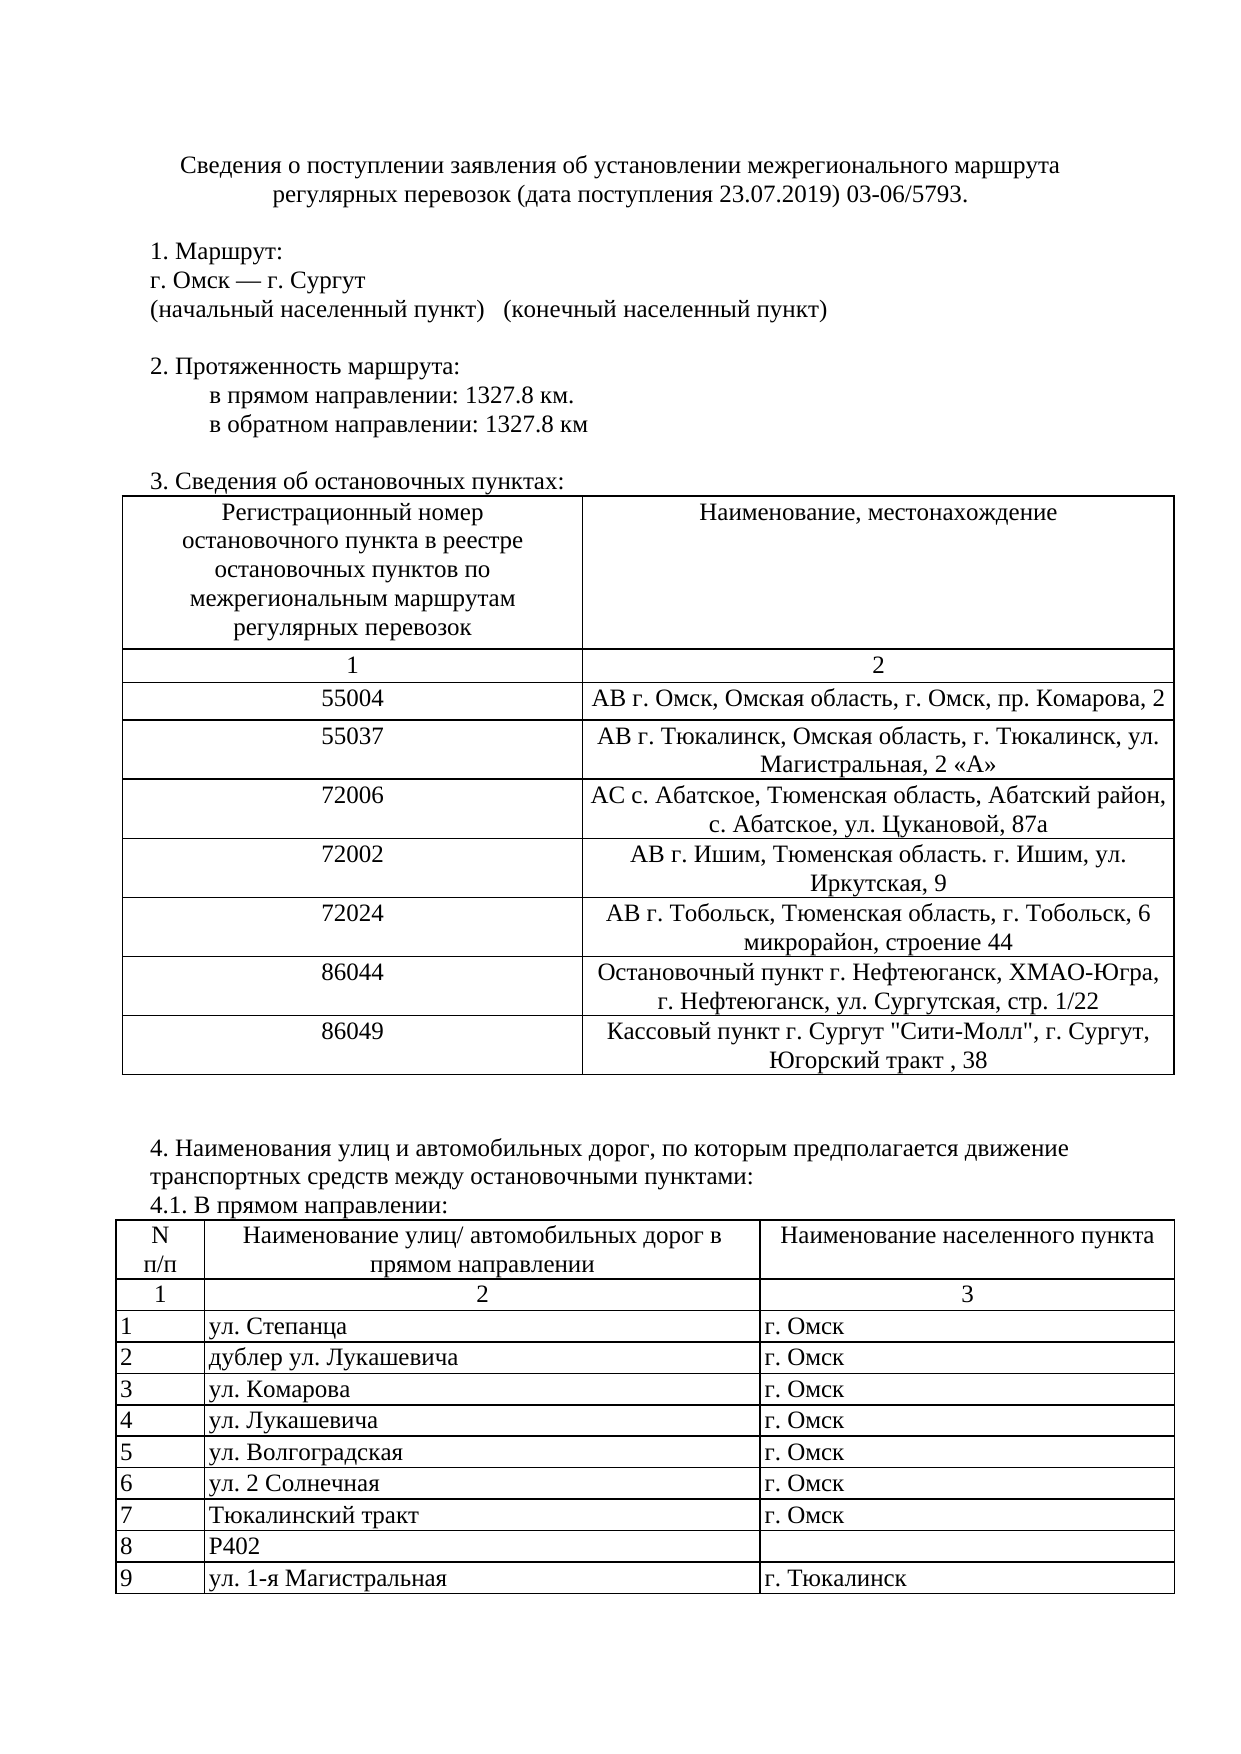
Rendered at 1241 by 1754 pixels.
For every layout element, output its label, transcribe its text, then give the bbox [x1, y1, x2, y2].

table_cell Кассовый пункт г. Сургут "Сити-Молл", г. Сургут, Югорский тракт , 38 [583, 1016, 1173, 1074]
text в обратном направлении: 1327.8 км [150, 409, 1090, 437]
table_cell 2 [117, 1343, 204, 1372]
table_cell 55037 [123, 721, 582, 778]
table_cell Остановочный пункт г. Нефтеюганск, ХМАО-Югра, г. Нефтеюганск, ул. Сургутская, стр. 1/22 [583, 957, 1173, 1014]
table_cell г. Тюкалинск [761, 1563, 1174, 1593]
table_cell 2 [205, 1280, 759, 1309]
table_cell 86044 [123, 957, 582, 1014]
table_cell 1 [117, 1280, 204, 1309]
text 4.1. В прямом направлении: [150, 1190, 1090, 1219]
text г. Омск — г. Сургут [150, 265, 1090, 294]
table_cell г. Омск [761, 1343, 1174, 1372]
table_cell 1 [117, 1311, 204, 1341]
text в прямом направлении: 1327.8 км. [150, 380, 1090, 409]
text 1. Маршрут: [150, 236, 1090, 265]
table_header Наименование улиц/ автомобильных дорог в прямом направлении [205, 1221, 759, 1278]
table_cell г. Омск [761, 1374, 1174, 1404]
table_cell г. Омск [761, 1500, 1174, 1530]
table_cell АВ г. Ишим, Тюменская область. г. Ишим, ул. Иркутская, 9 [583, 839, 1173, 896]
table_cell 9 [117, 1563, 204, 1593]
text Сведения о поступлении заявления об установлении межрегионального маршрута регулярных перевозок (дата поступления 23.07.2019) 03-06/5793. [150, 150, 1090, 207]
table_cell Р402 [205, 1531, 759, 1561]
table_cell 7 [117, 1500, 204, 1530]
table_header Наименование населенного пункта [761, 1221, 1174, 1278]
table_cell 2 [583, 650, 1173, 681]
table_cell Тюкалинский тракт [205, 1500, 759, 1530]
table_cell г. Омск [761, 1437, 1174, 1467]
table_header N п/п [117, 1221, 204, 1278]
table_cell АС с. Абатское, Тюменская область, Абатский район, с. Абатское, ул. Цукановой, 87а [583, 780, 1173, 837]
text 3. Сведения об остановочных пунктах: [150, 466, 1090, 495]
table_cell 4 [117, 1406, 204, 1435]
table_cell г. Омск [761, 1468, 1174, 1498]
table_cell 8 [117, 1531, 204, 1561]
table_cell 72024 [123, 898, 582, 956]
table_cell г. Омск [761, 1406, 1174, 1435]
text (начальный населенный пункт) (конечный населенный пункт) [150, 294, 1090, 322]
table_cell дублер ул. Лукашевича [205, 1343, 759, 1372]
table_cell 1 [123, 650, 582, 681]
table_cell 72006 [123, 780, 582, 837]
table_cell 72002 [123, 839, 582, 896]
table_header Наименование, местонахождение [583, 497, 1173, 648]
table_cell ул. Лукашевича [205, 1406, 759, 1435]
table_cell 55004 [123, 683, 582, 719]
table_cell АВ г. Омск, Омская область, г. Омск, пр. Комарова, 2 [583, 683, 1173, 719]
table_cell ул. 1-я Магистральная [205, 1563, 759, 1593]
table_cell АВ г. Тюкалинск, Омская область, г. Тюкалинск, ул. Магистральная, 2 «А» [583, 721, 1173, 778]
table_cell 86049 [123, 1016, 582, 1074]
table_cell 3 [117, 1374, 204, 1404]
table_cell г. Омск [761, 1311, 1174, 1341]
text 4. Наименования улиц и автомобильных дорог, по которым предполагается движение транспортных средств между остановочными пунктами: [150, 1133, 1090, 1190]
table_cell ул. Волгоградская [205, 1437, 759, 1467]
table_cell 6 [117, 1468, 204, 1498]
table_cell ул. Степанца [205, 1311, 759, 1341]
table_cell 3 [761, 1280, 1174, 1309]
table_cell [761, 1531, 1174, 1561]
text 2. Протяженность маршрута: [150, 351, 1090, 380]
table_cell 5 [117, 1437, 204, 1467]
table_cell ул. Комарова [205, 1374, 759, 1404]
table_header Регистрационный номер остановочного пункта в реестре остановочных пунктов по межрегиональным маршрутам регулярных перевозок [123, 497, 582, 648]
table_cell АВ г. Тобольск, Тюменская область, г. Тобольск, 6 микрорайон, строение 44 [583, 898, 1173, 956]
table_cell ул. 2 Солнечная [205, 1468, 759, 1498]
